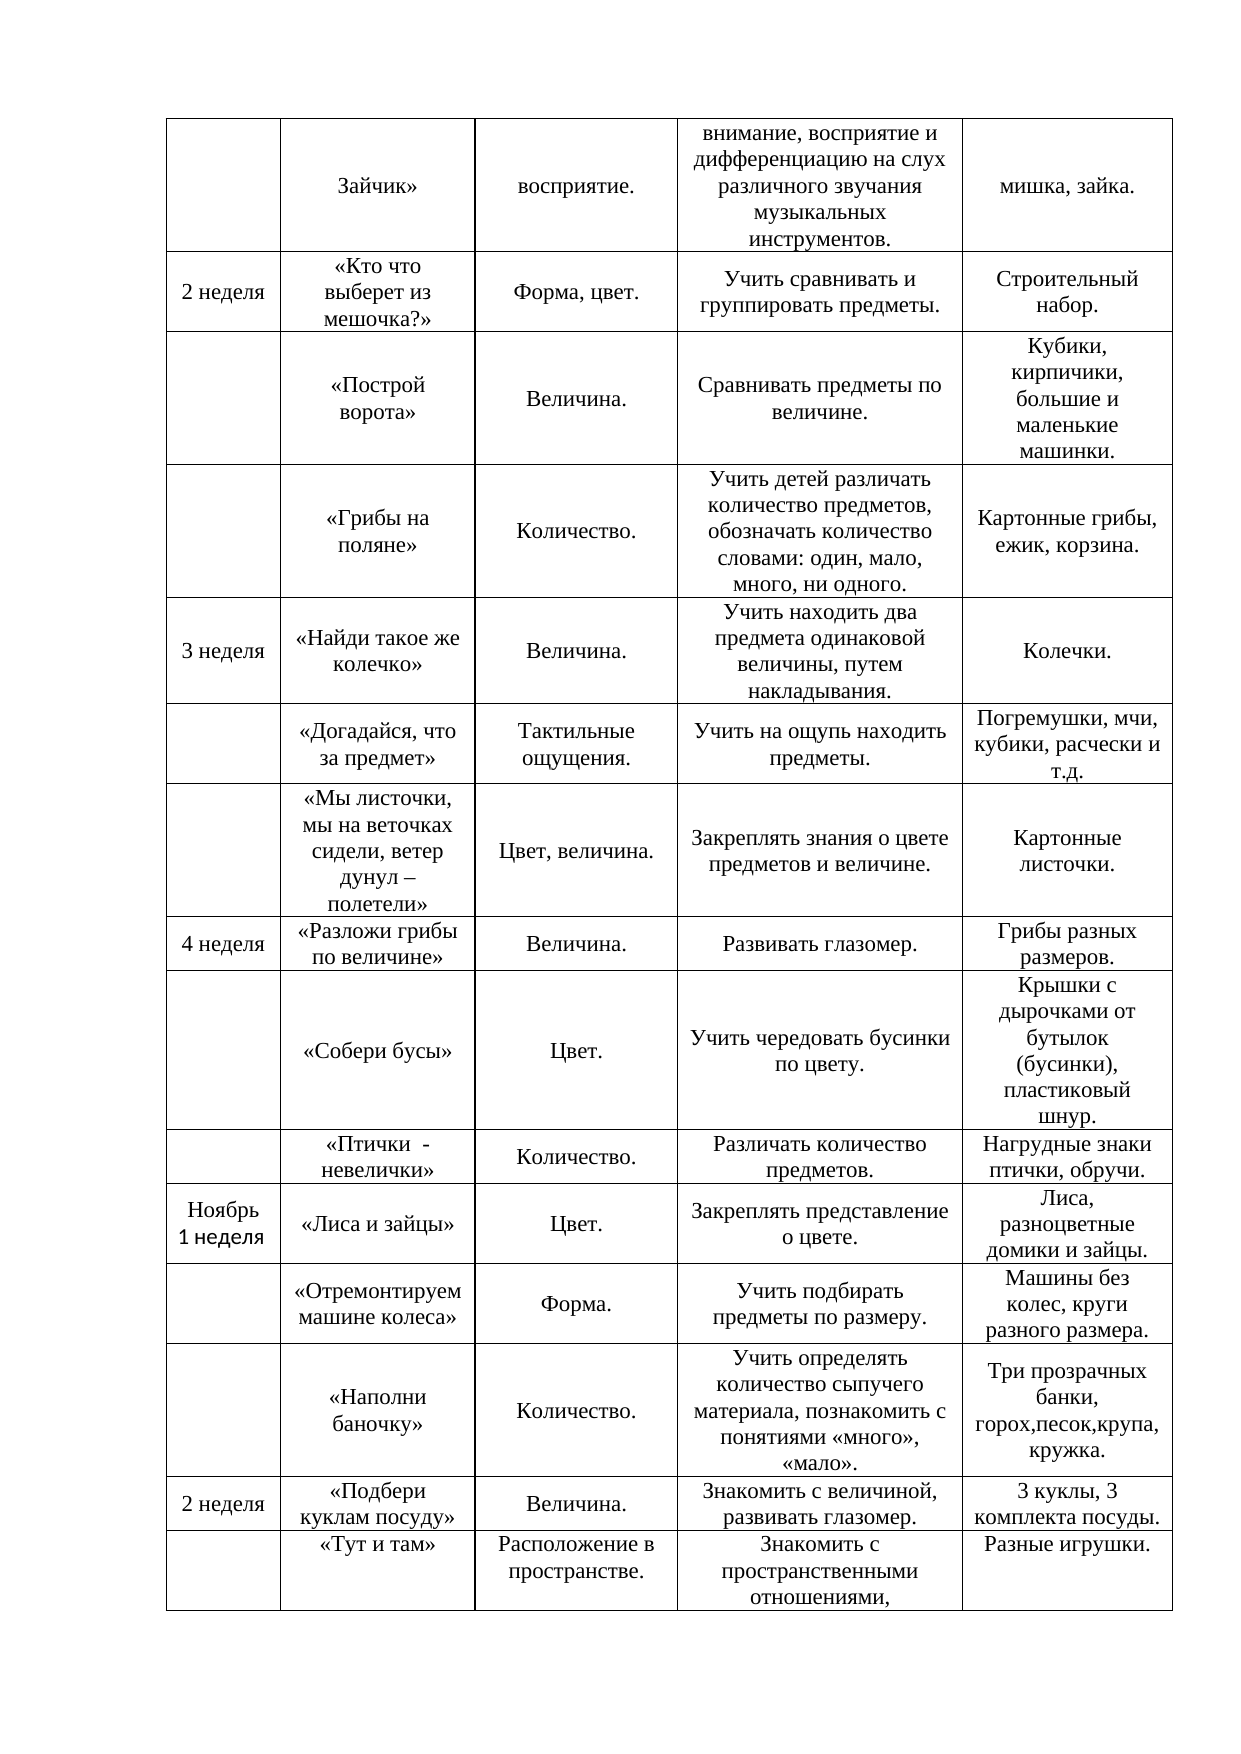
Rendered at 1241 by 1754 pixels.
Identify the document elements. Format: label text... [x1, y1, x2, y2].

table_cell [167, 1264, 280, 1343]
table_cell Количество. [476, 1344, 677, 1476]
table_cell 3 куклы, 3 комплекта посуды. [963, 1477, 1172, 1529]
table_cell Форма. [476, 1264, 677, 1343]
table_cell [476, 1531, 677, 1609]
table_cell Нагрудные знаки птички, обручи. [963, 1130, 1172, 1183]
table_cell Величина. [476, 1477, 677, 1529]
table_cell [167, 704, 280, 783]
table_cell «Построй ворота» [281, 332, 474, 464]
table_cell Разные игрушки. [963, 1531, 1172, 1609]
table_cell Тактильные ощущения. [476, 704, 677, 783]
table_cell Количество. [476, 1130, 677, 1183]
table_cell «Наполни баночку» [281, 1344, 474, 1476]
table_cell Картонные грибы, ежик, корзина. [963, 465, 1172, 597]
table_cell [678, 1531, 962, 1609]
table_cell «Лиса и зайцы» [281, 1184, 474, 1263]
table_cell Цвет, величина. [476, 784, 677, 916]
table_cell [167, 784, 280, 916]
table_cell Грибы разных размеров. [963, 917, 1172, 970]
table_cell «Найди такое же колечко» [281, 598, 474, 703]
table_cell Закреплять представление о цвете. [678, 1184, 962, 1263]
table_cell «Догадайся, что за предмет» [281, 704, 474, 783]
table_cell Форма, цвет. [476, 252, 677, 331]
table_cell Учить определять количество сыпучего материала, познакомить с понятиями «много», «мало». [678, 1344, 962, 1476]
table_cell «Кто что выберет из мешочка?» [281, 252, 474, 331]
table_cell «Мишка и Зайчик» [281, 119, 474, 251]
table_cell Учить детей различать количество предметов, обозначать количество словами: один, мало, много, ни одного. [678, 465, 962, 597]
table_cell 2 неделя [167, 1477, 280, 1529]
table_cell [963, 119, 1172, 251]
table_cell Учить чередовать бусинки по цвету. [678, 971, 962, 1129]
table_cell Кубики, кирпичики, большие и маленькие машинки. [963, 332, 1172, 464]
table_cell «Собери бусы» [281, 971, 474, 1129]
table_cell «Разложи грибы по величине» [281, 917, 474, 970]
table_cell «Подбери куклам посуду» [281, 1477, 474, 1529]
table_cell Учить сравнивать и группировать предметы. [678, 252, 962, 331]
table_cell Машины без колес, круги разного размера. [963, 1264, 1172, 1343]
table_cell Величина. [476, 332, 677, 464]
table_cell [167, 1344, 280, 1476]
table_cell Величина. [476, 917, 677, 970]
table_cell [167, 1531, 280, 1609]
table_cell 3 неделя [167, 598, 280, 703]
table_cell Различать количество предметов. [678, 1130, 962, 1183]
table_cell [167, 332, 280, 464]
table_cell Цвет. [476, 971, 677, 1129]
table_cell «Тут и там» [281, 1531, 474, 1609]
table_cell [167, 1130, 280, 1183]
table_cell Закреплять знания о цвете предметов и величине. [678, 784, 962, 916]
table_cell «Грибы на поляне» [281, 465, 474, 597]
table_cell Ноябрь 1 неделя [167, 1184, 280, 1263]
table_cell Количество. [476, 465, 677, 597]
table_cell Развивать глазомер. [678, 917, 962, 970]
table_cell Учить находить два предмета одинаковой величины, путем накладывания. [678, 598, 962, 703]
table_cell Погремушки, мчи, кубики, расчески и т.д. [963, 704, 1172, 783]
table_cell Сравнивать предметы по величине. [678, 332, 962, 464]
table_cell [167, 465, 280, 597]
table_cell Картонные листочки. [963, 784, 1172, 916]
table_cell «Мы листочки, мы на веточках сидели, ветер дунул – полетели» [281, 784, 474, 916]
table_cell Знакомить с величиной, развивать глазомер. [678, 1477, 962, 1529]
table_cell Цвет. [476, 1184, 677, 1263]
table_cell 4 неделя [167, 917, 280, 970]
table_cell Три прозрачных банки, горох,песок,крупа, кружка. [963, 1344, 1172, 1476]
table_cell Учить подбирать предметы по размеру. [678, 1264, 962, 1343]
table_cell [167, 971, 280, 1129]
table_cell Крышки с дырочками от бутылок (бусинки), пластиковый шнур. [963, 971, 1172, 1129]
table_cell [678, 119, 962, 251]
table_cell Лиса, разноцветные домики и зайцы. [963, 1184, 1172, 1263]
table_cell «Птички - невелички» [281, 1130, 474, 1183]
table_cell 2 неделя [167, 252, 280, 331]
table_cell «Отремонтируем машине колеса» [281, 1264, 474, 1343]
table_cell Колечки. [963, 598, 1172, 703]
table_cell Величина. [476, 598, 677, 703]
table_cell [167, 119, 280, 251]
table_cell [476, 119, 677, 251]
table_cell Строительный набор. [963, 252, 1172, 331]
table_cell Учить на ощупь находить предметы. [678, 704, 962, 783]
